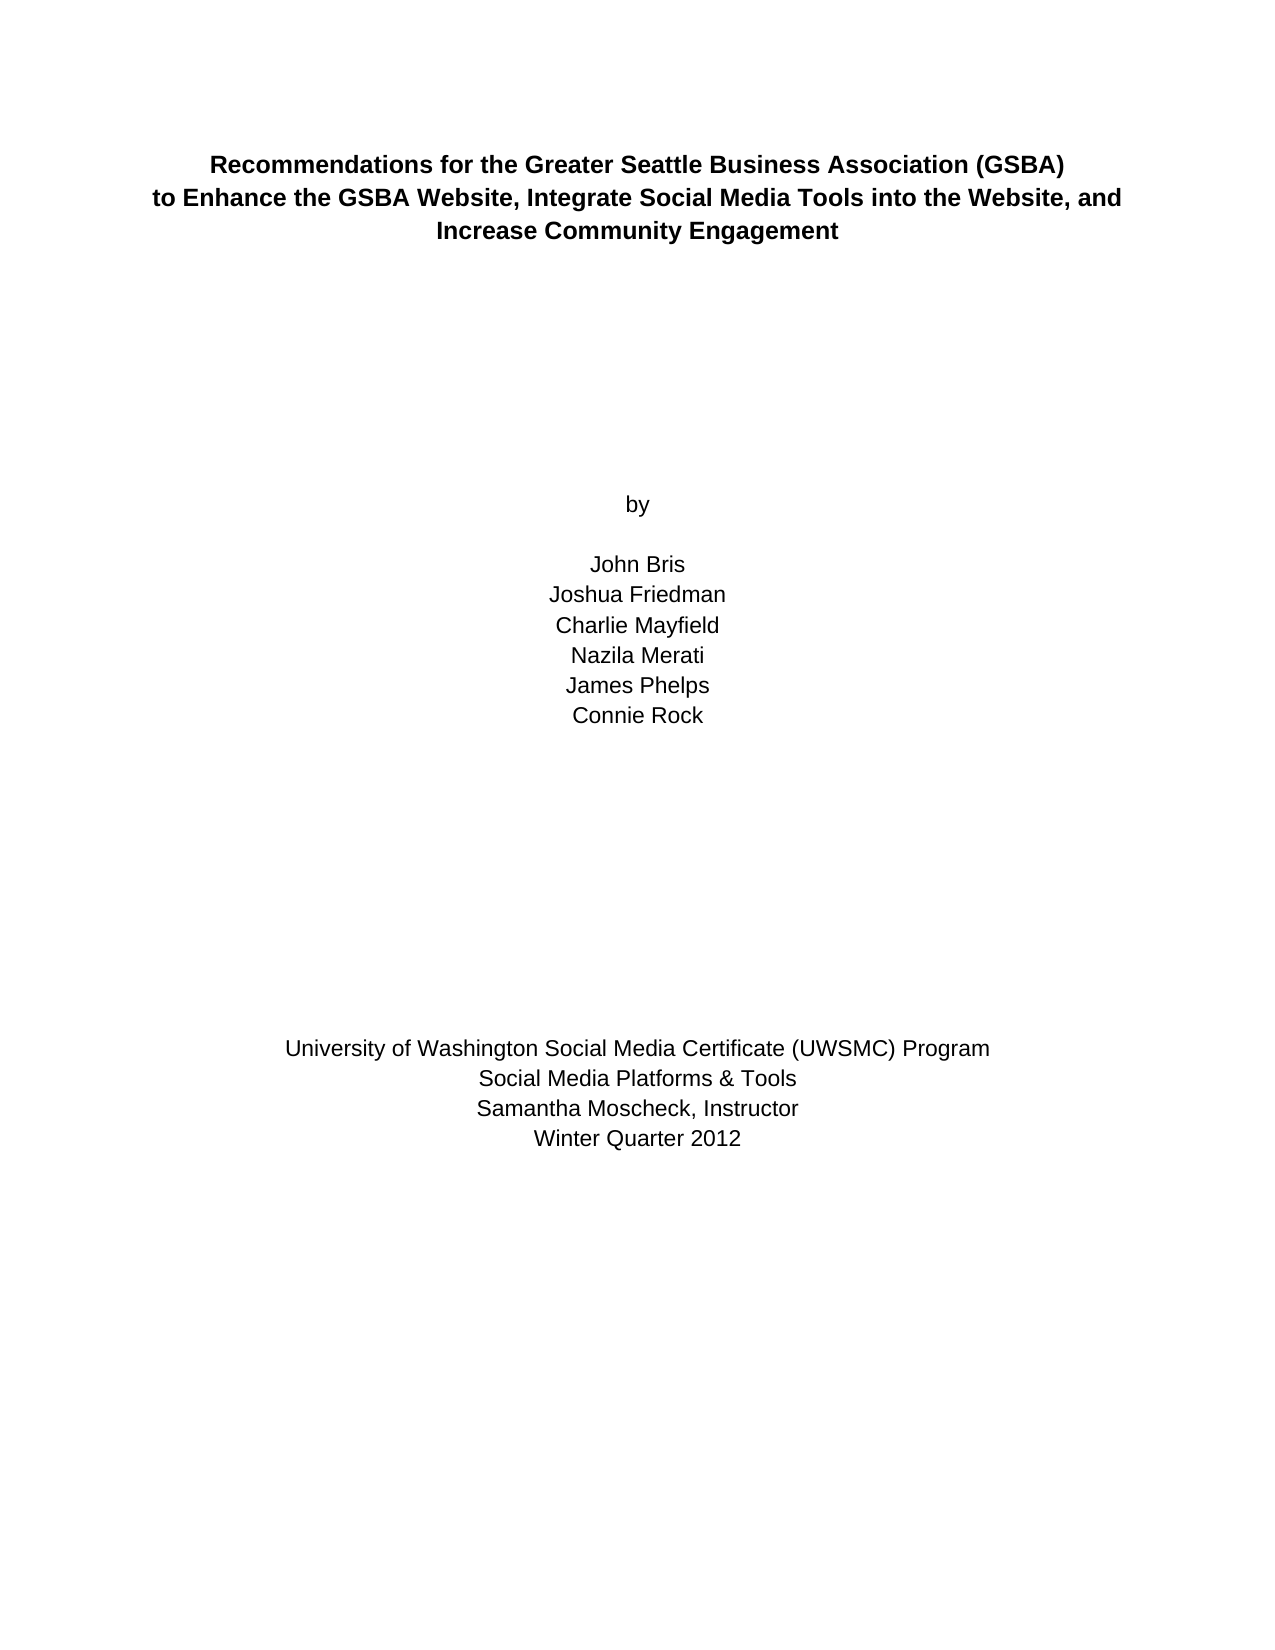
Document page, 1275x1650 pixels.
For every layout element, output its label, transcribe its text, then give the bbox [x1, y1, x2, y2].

text Winter Quarter 2012 [150, 1125, 1125, 1151]
text Samantha Moscheck, Instructor [150, 1095, 1125, 1121]
text to Enhance the GSBA Website, Integrate Social Media Tools into the Website, and Increase Community Engagement [150, 183, 1125, 245]
text Recommendations for the Greater Seattle Business Association (GSBA) [150, 150, 1125, 179]
text Nazila Merati [150, 642, 1125, 668]
text University of Washington Social Media Certificate (UWSMC) Program [150, 1034, 1125, 1061]
text John Bris [150, 551, 1125, 577]
text Social Media Platforms & Tools [150, 1065, 1125, 1091]
text Charlie Mayfield [150, 612, 1125, 638]
text by [150, 491, 1125, 517]
text Joshua Friedman [150, 581, 1125, 608]
text James Phelps [150, 672, 1125, 698]
text Connie Rock [150, 702, 1125, 728]
